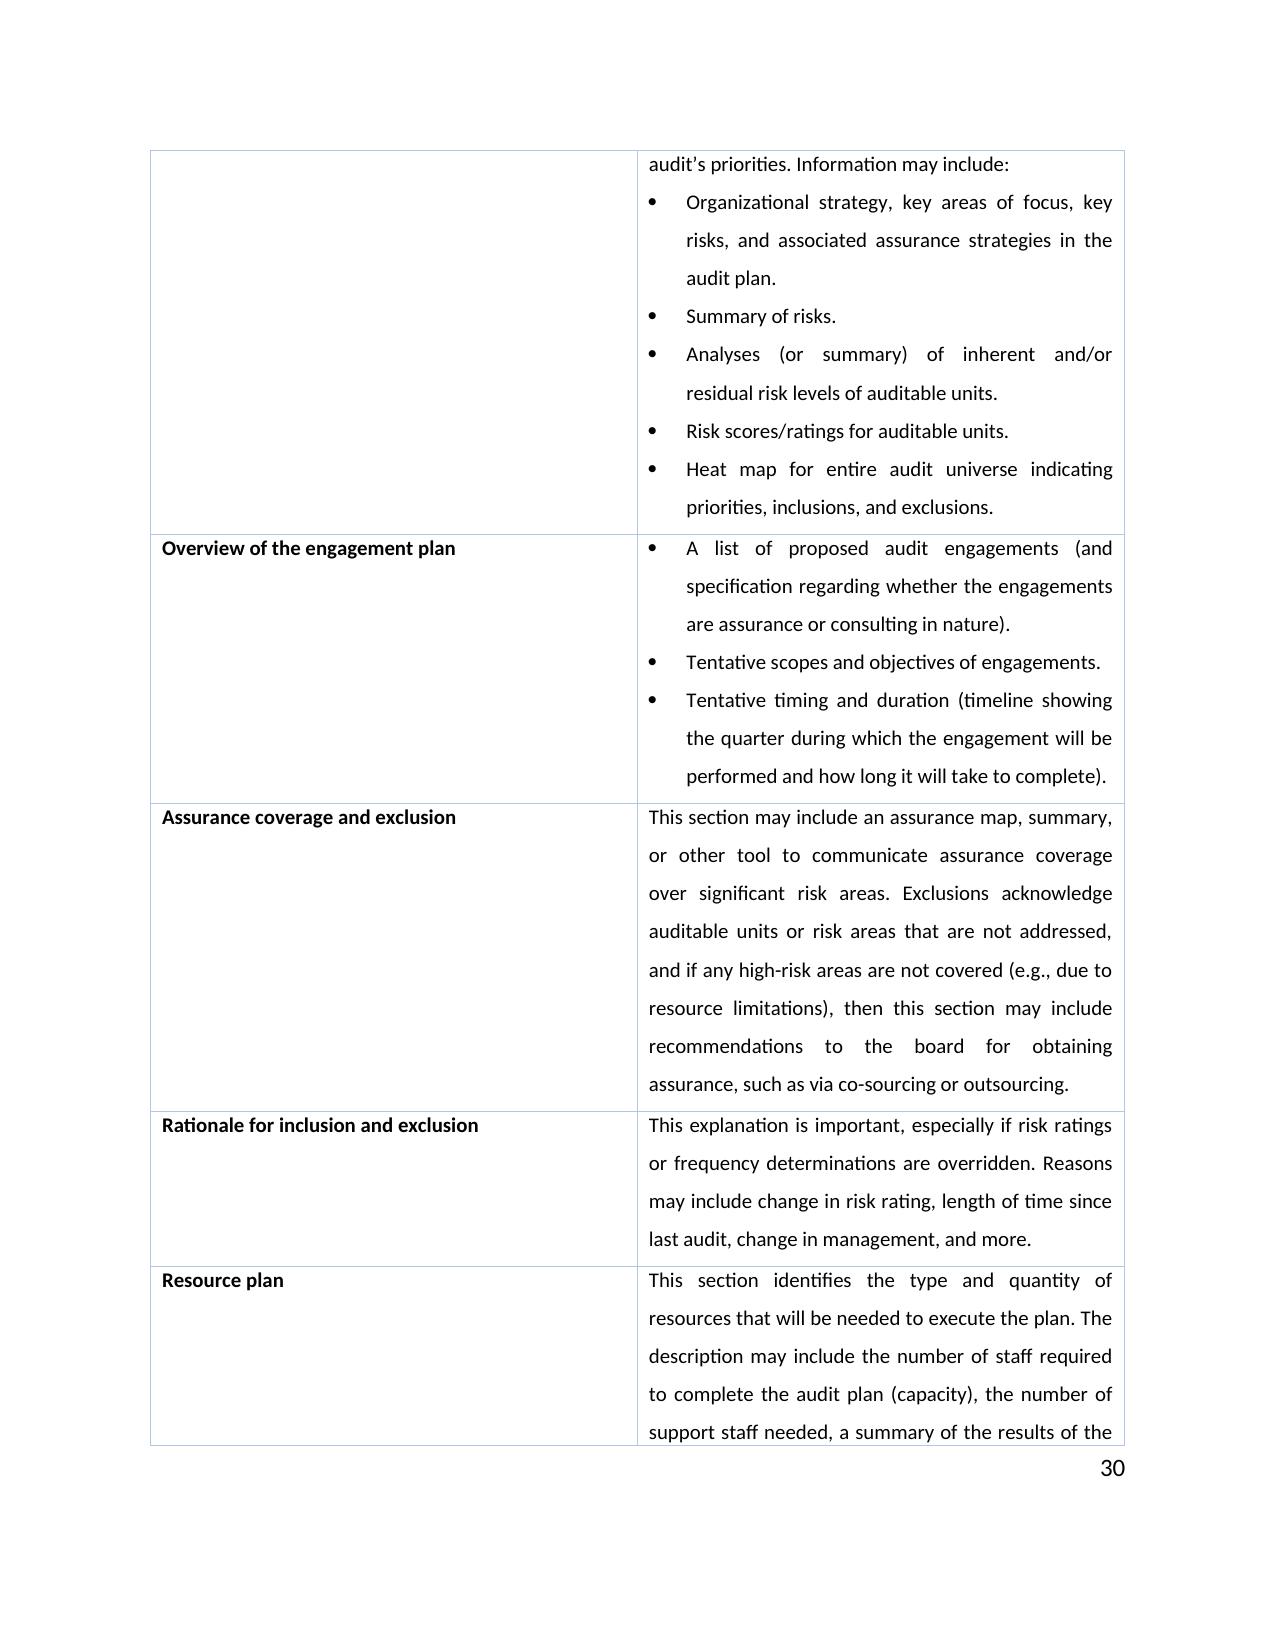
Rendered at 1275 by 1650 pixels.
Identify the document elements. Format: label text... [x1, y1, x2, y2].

table_cell Resource plan [151, 1267, 637, 1445]
table_cell Assurance coverage and exclusion [151, 804, 637, 1111]
table_cell Rationale for inclusion and exclusion [151, 1112, 637, 1266]
table_cell A list of proposed audit engagements (and specification regarding whether the engagements are assurance or consulting in nature). Tentative scopes and objectives of engagements. Tentative timing and duration (timeline showing the quarter during which the engagement will be performed and how long it will take to complete). [638, 535, 1124, 803]
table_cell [151, 151, 637, 534]
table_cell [638, 151, 1124, 534]
table_cell Overview of the engagement plan [151, 535, 637, 803]
table_cell This section may include an assurance map, summary, or other tool to communicate assurance coverage over significant risk areas. Exclusions acknowledge auditable units or risk areas that are not addressed, and if any high-risk areas are not covered (e.g., due to resource limitations), then this section may include recommendations to the board for obtaining assurance, such as via co-sourcing or outsourcing. [638, 804, 1124, 1111]
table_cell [638, 1267, 1124, 1445]
table_cell This explanation is important, especially if risk ratings or frequency determinations are overridden. Reasons may include change in risk rating, length of time since last audit, change in management, and more. [638, 1112, 1124, 1266]
